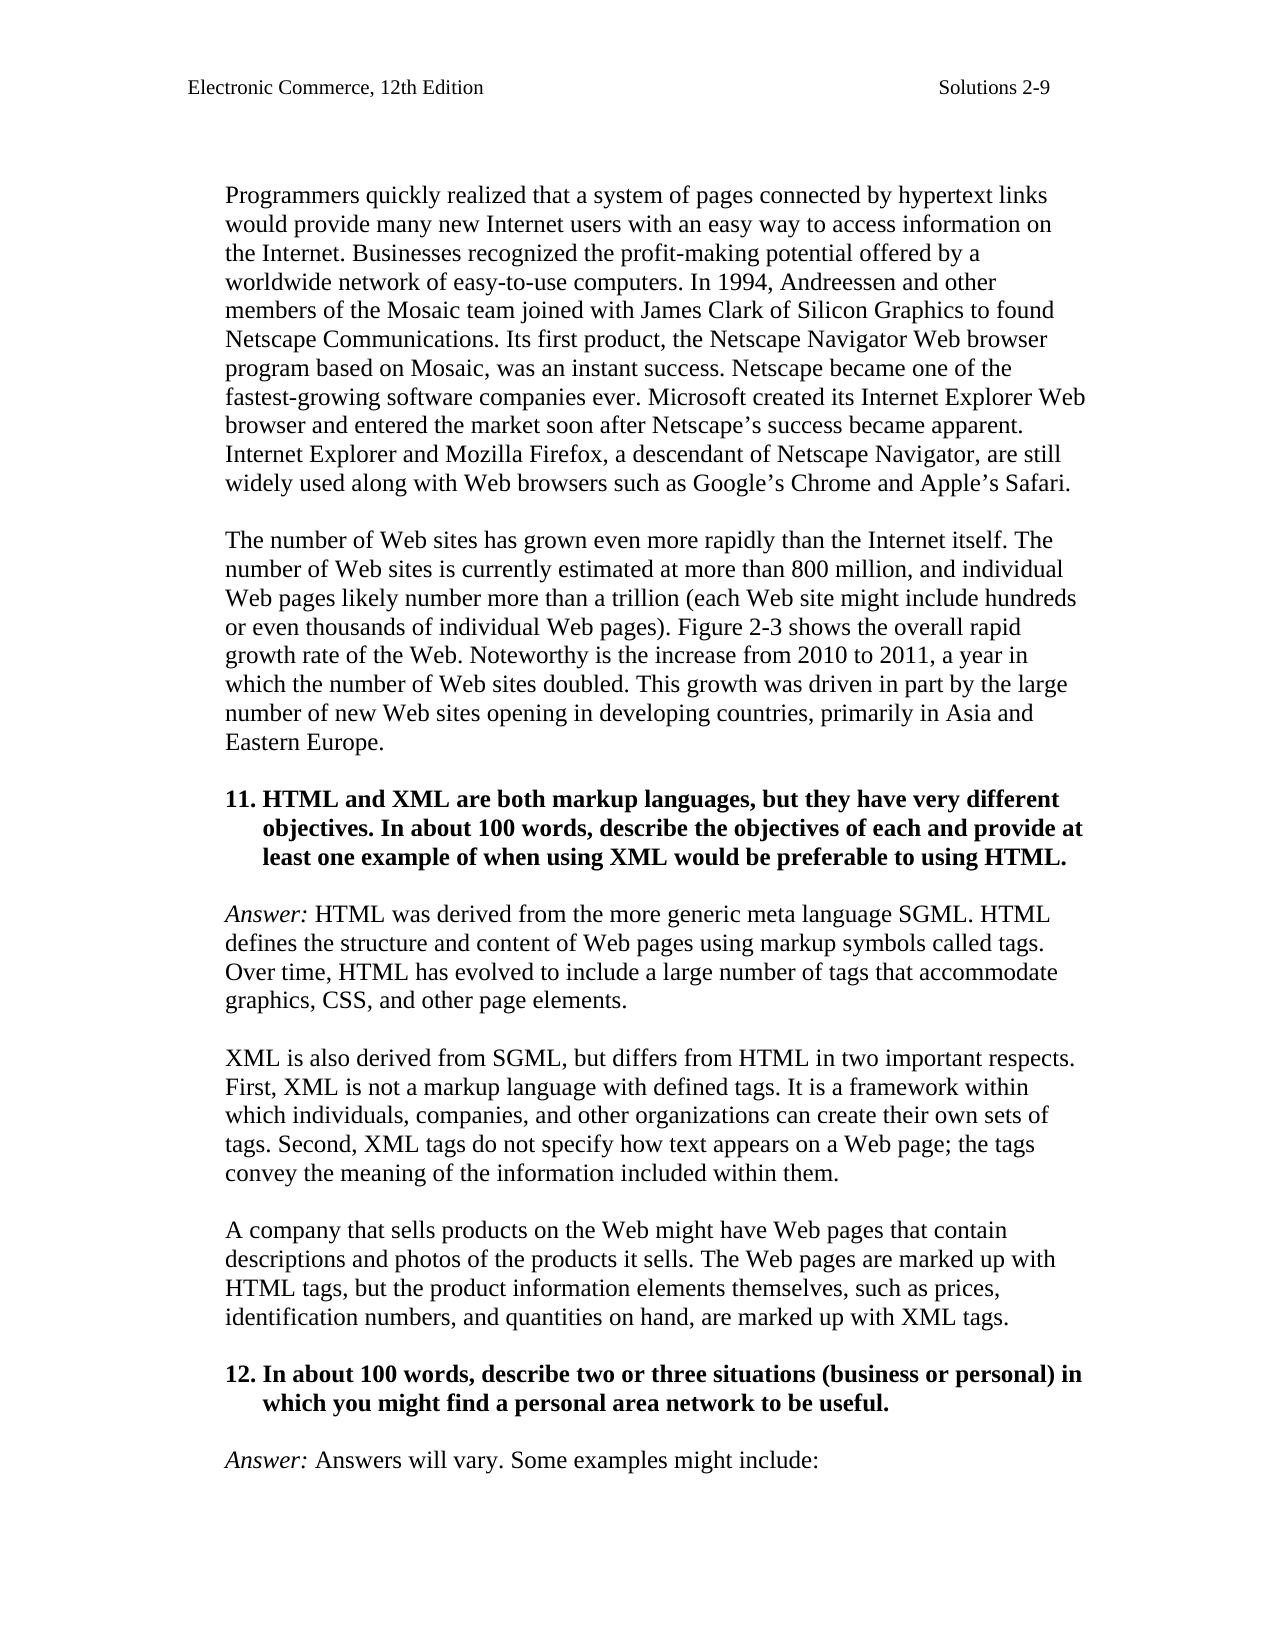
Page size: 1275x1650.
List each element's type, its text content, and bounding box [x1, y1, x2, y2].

text Answer: Answers will vary. Some examples might include: [225, 1446, 1087, 1474]
text Answer: HTML was derived from the more generic meta language SGML. HTML defines the structure and content of Web pages using markup symbols called tags. Over time, HTML has evolved to include a large number of tags that accommodate graphics, CSS, and other page elements. [225, 899, 1087, 1014]
text XML is also derived from SGML, but differs from HTML in two important respects. First, XML is not a markup language with defined tags. It is a framework within which individuals, companies, and other organizations can create their own sets of tags. Second, XML tags do not specify how text appears on a Web page; the tags convey the meaning of the information included within them. [225, 1043, 1087, 1187]
text Programmers quickly realized that a system of pages connected by hypertext links would provide many new Internet users with an easy way to access information on the Internet. Businesses recognized the profit-making potential offered by a worldwide network of easy-to-use computers. In 1994, Andreessen and other members of the Mosaic team joined with James Clark of Silicon Graphics to found Netscape Communications. Its first product, the Netscape Navigator Web browser program based on Mosaic, was an instant success. Netscape became one of the fastest-growing software companies ever. Microsoft created its Internet Explorer Web browser and entered the market soon after Netscape’s success became apparent. Internet Explorer and Mozilla Firefox, a descendant of Netscape Navigator, are still widely used along with Web browsers such as Google’s Chrome and Apple’s Safari. [225, 181, 1087, 497]
list HTML and XML are both markup languages, but they have very different objectives. In about 100 words, describe the objectives of each and provide at least one example of when using XML would be preferable to using HTML. [225, 784, 1087, 871]
text A company that sells products on the Web might have Web pages that contain descriptions and photos of the products it sells. The Web pages are marked up with HTML tags, but the product information elements themselves, such as prices, identification numbers, and quantities on hand, are marked up with XML tags. [225, 1216, 1087, 1331]
text The number of Web sites has grown even more rapidly than the Internet itself. The number of Web sites is currently estimated at more than 800 million, and individual Web pages likely number more than a trillion (each Web site might include hundreds or even thousands of individual Web pages). Figure 2-3 shows the overall rapid growth rate of the Web. Noteworthy is the increase from 2010 to 2011, a year in which the number of Web sites doubled. This growth was driven in part by the large number of new Web sites opening in developing countries, primarily in Asia and Eastern Europe. [225, 526, 1087, 756]
list In about 100 words, describe two or three situations (business or personal) in which you might find a personal area network to be useful. [225, 1359, 1087, 1417]
